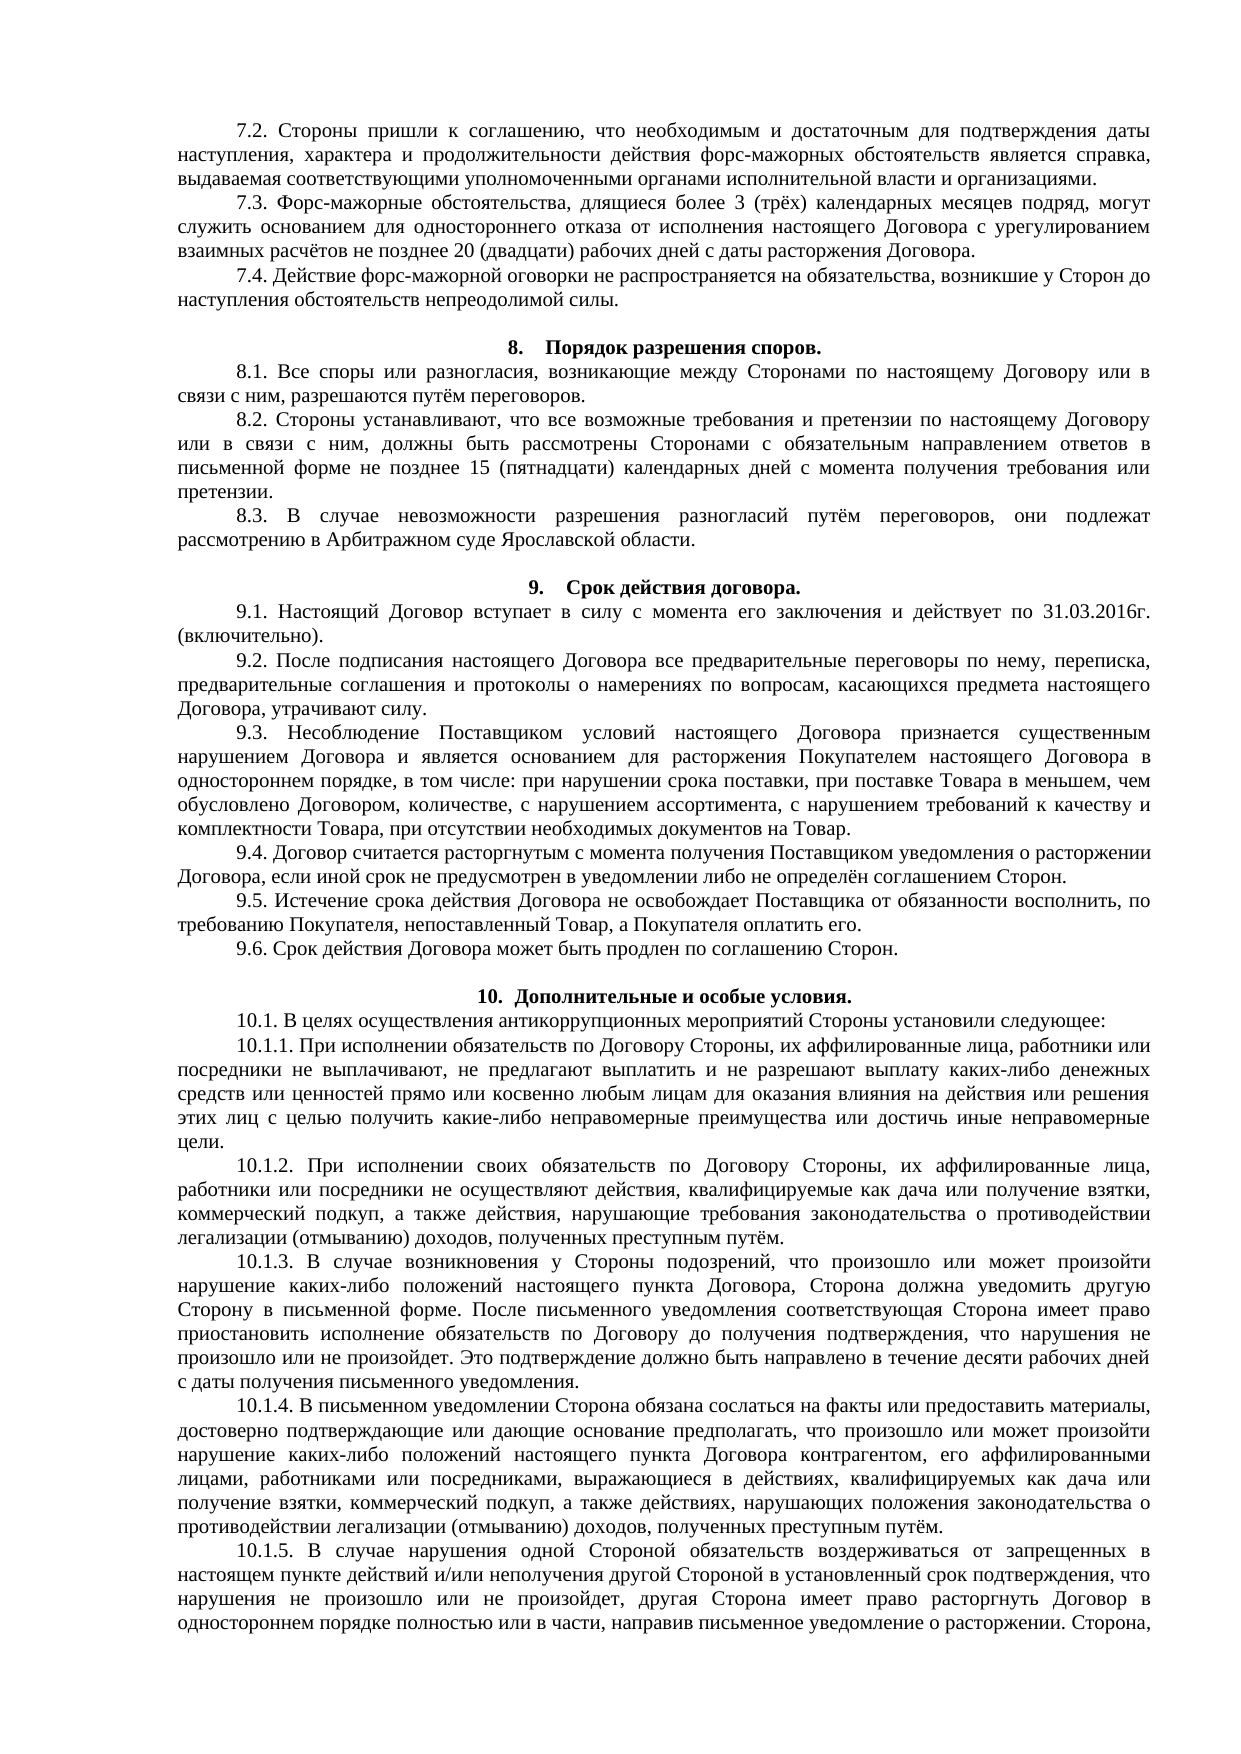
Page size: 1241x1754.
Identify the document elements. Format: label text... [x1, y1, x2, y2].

text 8.3. В случае невозможности разрешения разногласий путём переговоров, они подлежат рассмотрению в Арбитражном суде Ярославской области. [177, 503, 1152, 551]
text 8.2. Стороны устанавливают, что все возможные требования и претензии по настоящему Договору или в связи с ним, должны быть рассмотрены Сторонами с обязательным направлением ответов в письменной форме не позднее 15 (пятнадцати) календарных дней с момента получения требования или претензии. [177, 407, 1152, 503]
text 9.2. После подписания настоящего Договора все предварительные переговоры по нему, переписка, предварительные соглашения и протоколы о намерениях по вопросам, касающихся предмета настоящего Договора, утрачивают силу. [177, 647, 1152, 720]
text 7.4. Действие форс-мажорной оговорки не распространяется на обязательства, возникшие у Сторон до наступления обстоятельств непреодолимой силы. [177, 262, 1152, 311]
text 8. Порядок разрешения споров. [177, 335, 1152, 359]
text 9.3. Несоблюдение Поставщиком условий настоящего Договора признается существенным нарушением Договора и является основанием для расторжения Покупателем настоящего Договора в одностороннем порядке, в том числе: при нарушении срока поставки, при поставке Товара в меньшем, чем обусловлено Договором, количестве, с нарушением ассортимента, с нарушением требований к качеству и комплектности Товара, при отсутствии необходимых документов на Товар. [177, 720, 1152, 840]
text 10.1. В целях осуществления антикоррупционных мероприятий Стороны установили следующее: [177, 1008, 1152, 1032]
text 9.6. Срок действия Договора может быть продлен по соглашению Сторон. [177, 936, 1152, 960]
text 9. Срок действия договора. [177, 575, 1152, 599]
text 10.1.1. При исполнении обязательств по Договору Стороны, их аффилированные лица, работники или посредники не выплачивают, не предлагают выплатить и не разрешают выплату каких-либо денежных средств или ценностей прямо или косвенно любым лицам для оказания влияния на действия или решения этих лиц с целью получить какие-либо неправомерные преимущества или достичь иные неправомерные цели. [177, 1032, 1152, 1153]
text 7.3. Форс-мажорные обстоятельства, длящиеся более 3 (трёх) календарных месяцев подряд, могут служить основанием для одностороннего отказа от исполнения настоящего Договора с урегулированием взаимных расчётов не позднее 20 (двадцати) рабочих дней с даты расторжения Договора. [177, 190, 1152, 262]
text 10. Дополнительные и особые условия. [177, 984, 1152, 1008]
text 9.4. Договор считается расторгнутым с момента получения Поставщиком уведомления о расторжении Договора, если иной срок не предусмотрен в уведомлении либо не определён соглашением Сторон. [177, 840, 1152, 888]
text 9.5. Истечение срока действия Договора не освобождает Поставщика от обязанности восполнить, по требованию Покупателя, непоставленный Товар, а Покупателя оплатить его. [177, 888, 1152, 936]
text 8.1. Все споры или разногласия, возникающие между Сторонами по настоящему Договору или в связи с ним, разрешаются путём переговоров. [177, 359, 1152, 407]
text 10.1.4. В письменном уведомлении Сторона обязана сослаться на факты или предоставить материалы, достоверно подтверждающие или дающие основание предполагать, что произошло или может произойти нарушение каких-либо положений настоящего пункта Договора контрагентом, его аффилированными лицами, работниками или посредниками, выражающиеся в действиях, квалифицируемых как дача или получение взятки, коммерческий подкуп, а также действиях, нарушающих положения законодательства о противодействии легализации (отмыванию) доходов, полученных преступным путём. [177, 1393, 1152, 1538]
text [177, 1538, 1152, 1634]
text 9.1. Настоящий Договор вступает в силу с момента его заключения и действует по 31.03.2016г. (включительно). [177, 599, 1152, 647]
text 10.1.3. В случае возникновения у Стороны подозрений, что произошло или может произойти нарушение каких-либо положений настоящего пункта Договора, Сторона должна уведомить другую Сторону в письменной форме. После письменного уведомления соответствующая Сторона имеет право приостановить исполнение обязательств по Договору до получения подтверждения, что нарушения не произошло или не произойдет. Это подтверждение должно быть направлено в течение десяти рабочих дней с даты получения письменного уведомления. [177, 1249, 1152, 1393]
text 7.2. Стороны пришли к соглашению, что необходимым и достаточным для подтверждения даты наступления, характера и продолжительности действия форс-мажорных обстоятельств является справка, выдаваемая соответствующими уполномоченными органами исполнительной власти и организациями. [177, 118, 1152, 190]
text 10.1.2. При исполнении своих обязательств по Договору Стороны, их аффилированные лица, работники или посредники не осуществляют действия, квалифицируемые как дача или получение взятки, коммерческий подкуп, а также действия, нарушающие требования законодательства о противодействии легализации (отмыванию) доходов, полученных преступным путём. [177, 1153, 1152, 1249]
